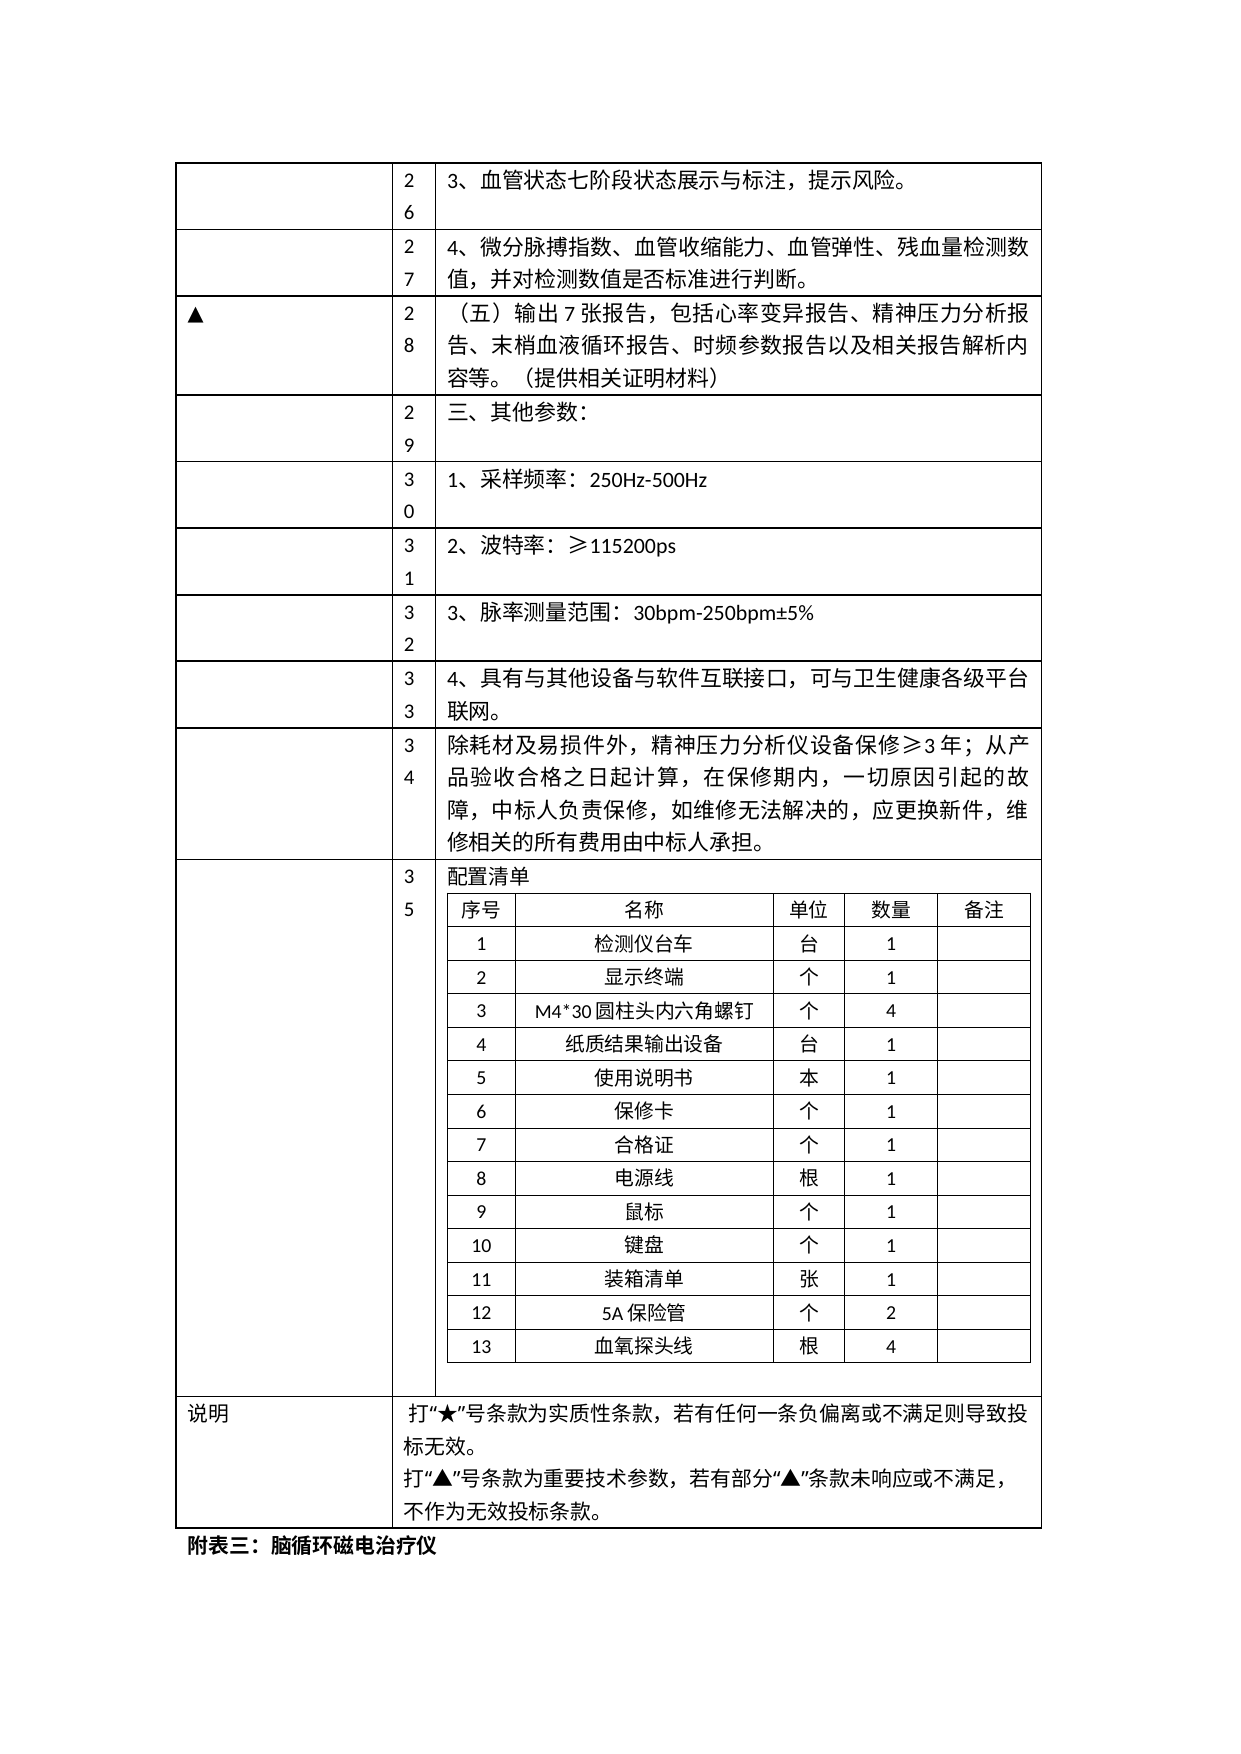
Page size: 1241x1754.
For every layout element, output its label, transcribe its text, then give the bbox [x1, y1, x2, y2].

table_cell 2、波特率：≥115200ps [436, 529, 1041, 594]
table_cell [177, 729, 392, 858]
table_cell 26 [393, 164, 435, 228]
table_cell 说明 [177, 1397, 392, 1527]
table_cell [177, 396, 392, 461]
table_cell 33 [393, 662, 435, 727]
table_cell 30 [393, 462, 435, 527]
table_cell （五）输出7张报告，包括心率变异报告、精神压力分析报告、末梢血液循环报告、时频参数报告以及相关报告解析内容等。（提供相关证明材料） [436, 297, 1041, 394]
table_cell [177, 462, 392, 527]
table_cell [177, 596, 392, 660]
table_cell 35 [393, 860, 435, 1396]
table_cell ▲ [177, 297, 392, 394]
table_cell [177, 164, 392, 228]
table_cell 29 [393, 396, 435, 461]
table_cell 27 [393, 230, 435, 295]
table_cell 3、脉率测量范围：30bpm-250bpm±5% [436, 596, 1041, 660]
table_cell 3、血管状态七阶段状态展示与标注，提示风险。 [436, 164, 1041, 228]
table_cell 打“★”号条款为实质性条款，若有任何一条负偏离或不满足则导致投标无效。 打“▲”号条款为重要技术参数，若有部分“▲”条款未响应或不满足，不作为无效投标条款。 [393, 1397, 1041, 1527]
table_cell 4、微分脉搏指数、血管收缩能力、血管弹性、残血量检测数值，并对检测数值是否标准进行判断。 [436, 230, 1041, 295]
table_cell 4、具有与其他设备与软件互联接口，可与卫生健康各级平台联网。 [436, 662, 1041, 727]
table_cell 三、其他参数： [436, 396, 1041, 461]
table_cell 除耗材及易损件外，精神压力分析仪设备保修≥3年；从产品验收合格之日起计算，在保修期内，一切原因引起的故障，中标人负责保修，如维修无法解决的，应更换新件，维修相关的所有费用由中标人承担。 [436, 729, 1041, 858]
table_cell 28 [393, 297, 435, 394]
table_cell 34 [393, 729, 435, 858]
table_cell 1、采样频率：250Hz-500Hz [436, 462, 1041, 527]
table_cell 32 [393, 596, 435, 660]
table_cell [177, 230, 392, 295]
table_cell [177, 860, 392, 1396]
table_cell [177, 662, 392, 727]
table_cell [177, 529, 392, 594]
table_cell 31 [393, 529, 435, 594]
text 附表三：脑循环磁电治疗仪 [187, 1529, 1053, 1561]
table_cell 配置清单 [436, 860, 1041, 1396]
